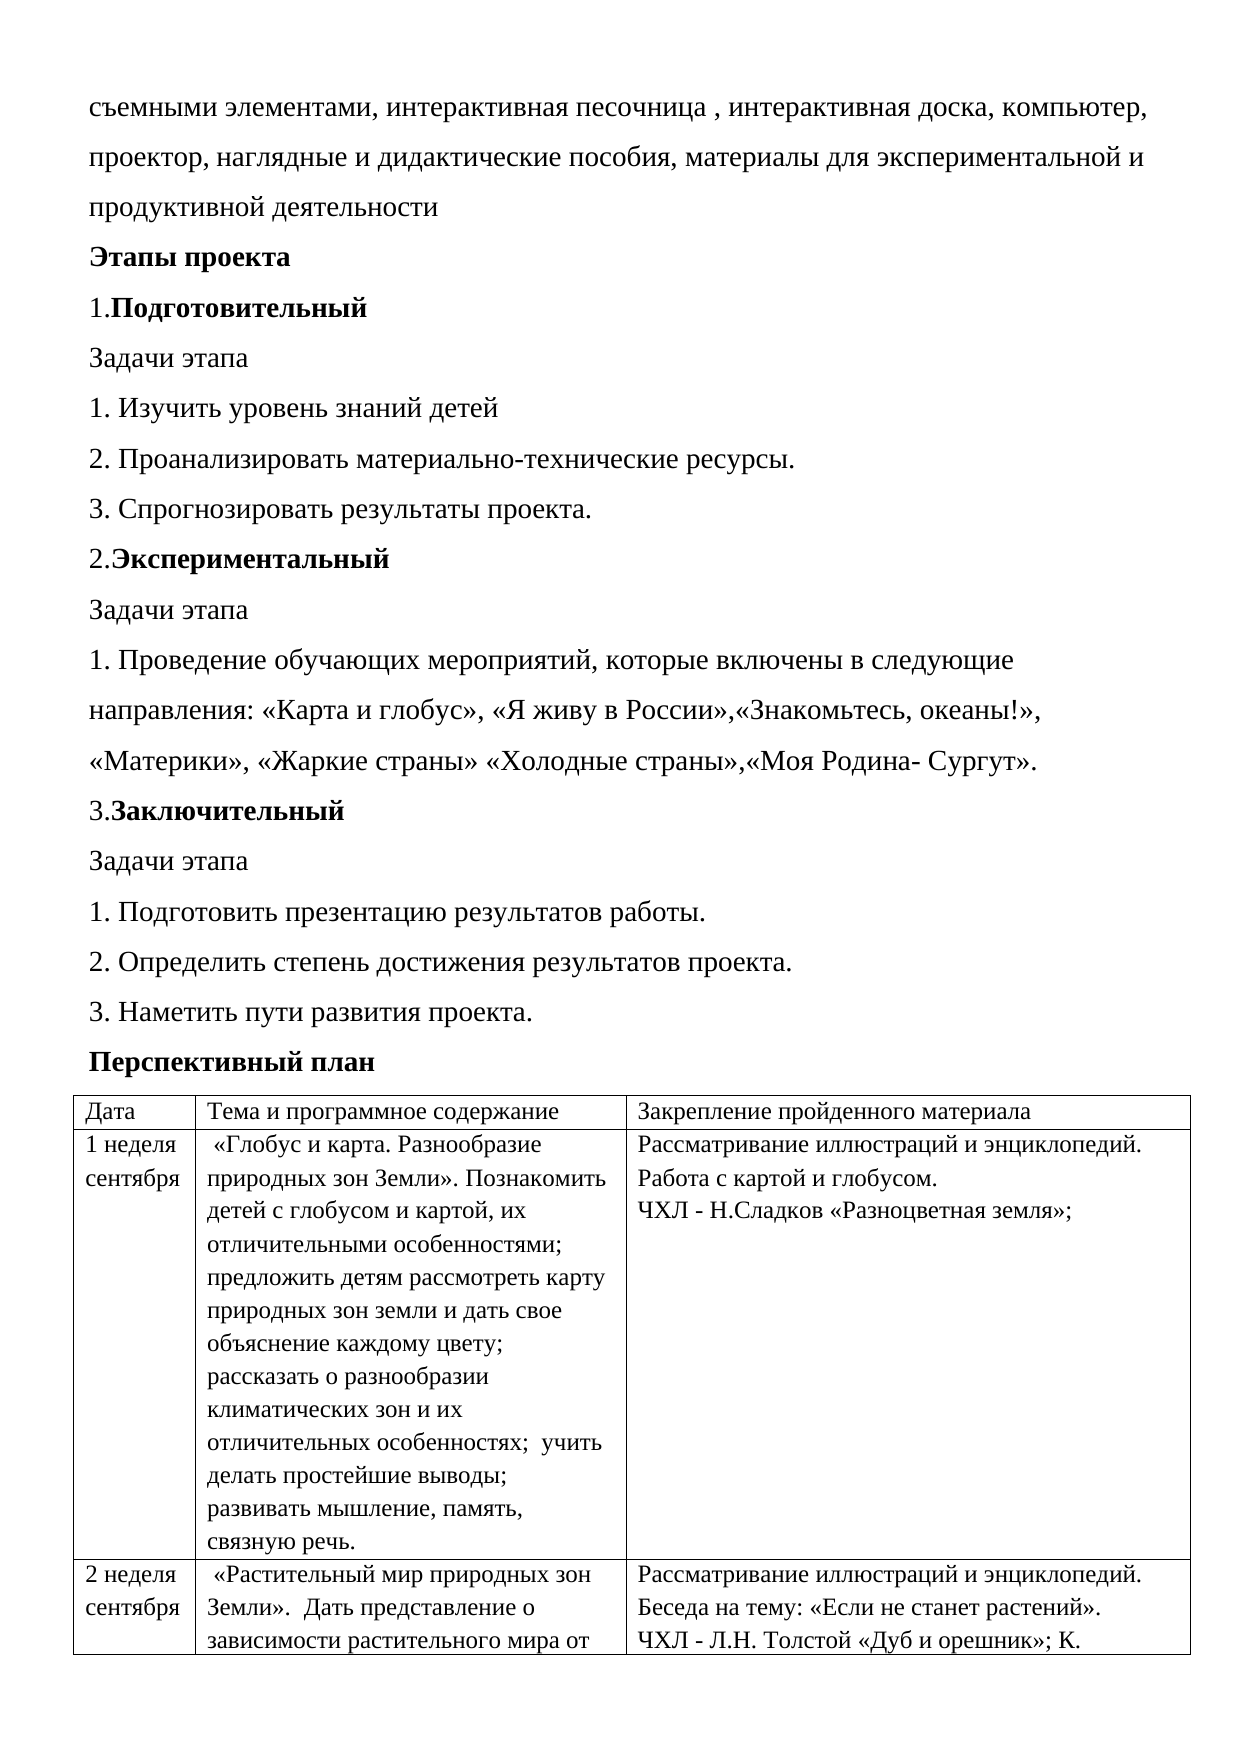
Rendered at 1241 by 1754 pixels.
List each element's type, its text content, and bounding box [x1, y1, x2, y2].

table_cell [627, 1560, 1190, 1654]
text 2.Экспериментальный [89, 541, 1167, 575]
text Этапы проекта [89, 239, 1167, 273]
text 1. Подготовить презентацию результатов работы. [89, 894, 1167, 927]
text 2. Проанализировать материально-технические ресурсы. [89, 441, 1167, 474]
text 1.Подготовительный [89, 290, 1167, 323]
text Перспективный план [89, 1044, 1167, 1078]
table_header Тема и программное содержание [196, 1096, 626, 1128]
table_header Закрепление пройденного материала [627, 1096, 1190, 1128]
text Задачи этапа [89, 340, 1167, 374]
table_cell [196, 1560, 626, 1654]
text Задачи этапа [89, 592, 1167, 625]
text 3. Спрогнозировать результаты проекта. [89, 491, 1167, 525]
text 3.Заключительный [89, 793, 1167, 827]
text Задачи этапа [89, 843, 1167, 877]
table_cell «Глобус и карта. Разнообразие природных зон Земли». Познакомить детей с глобусом и картой, их отличительными особенностями; предложить детям рассмотреть карту природных зон земли и дать свое объяснение каждому цвету; рассказать о разнообразии климатических зон и их отличительных особенностях; учить делать простейшие выводы; развивать мышление, память, связную речь. [196, 1130, 626, 1558]
table_cell 2 неделя сентября [74, 1560, 195, 1654]
text 3. Наметить пути развития проекта. [89, 994, 1167, 1028]
text проектор, наглядные и дидактические пособия, материалы для экспериментальной и продуктивной деятельности [89, 139, 1167, 223]
table_header Дата [74, 1096, 195, 1128]
text направления: «Карта и глобус», «Я живу в России»,«Знакомьтесь, океаны!», «Материки», «Жаркие страны» «Холодные страны»,«Моя Родина- Сургут». [89, 692, 1167, 776]
text 1. Изучить уровень знаний детей [89, 391, 1167, 424]
text 1. Проведение обучающих мероприятий, которые включены в следующие [89, 642, 1167, 676]
text съемными элементами, интерактивная песочница , интерактивная доска, компьютер, [89, 89, 1167, 122]
table_cell Рассматривание иллюстраций и энциклопедий. Работа с картой и глобусом. ЧХЛ - Н.Сладков «Разноцветная земля»; [627, 1130, 1190, 1558]
text 2. Определить степень достижения результатов проекта. [89, 944, 1167, 977]
table_cell 1 неделя сентября [74, 1130, 195, 1558]
